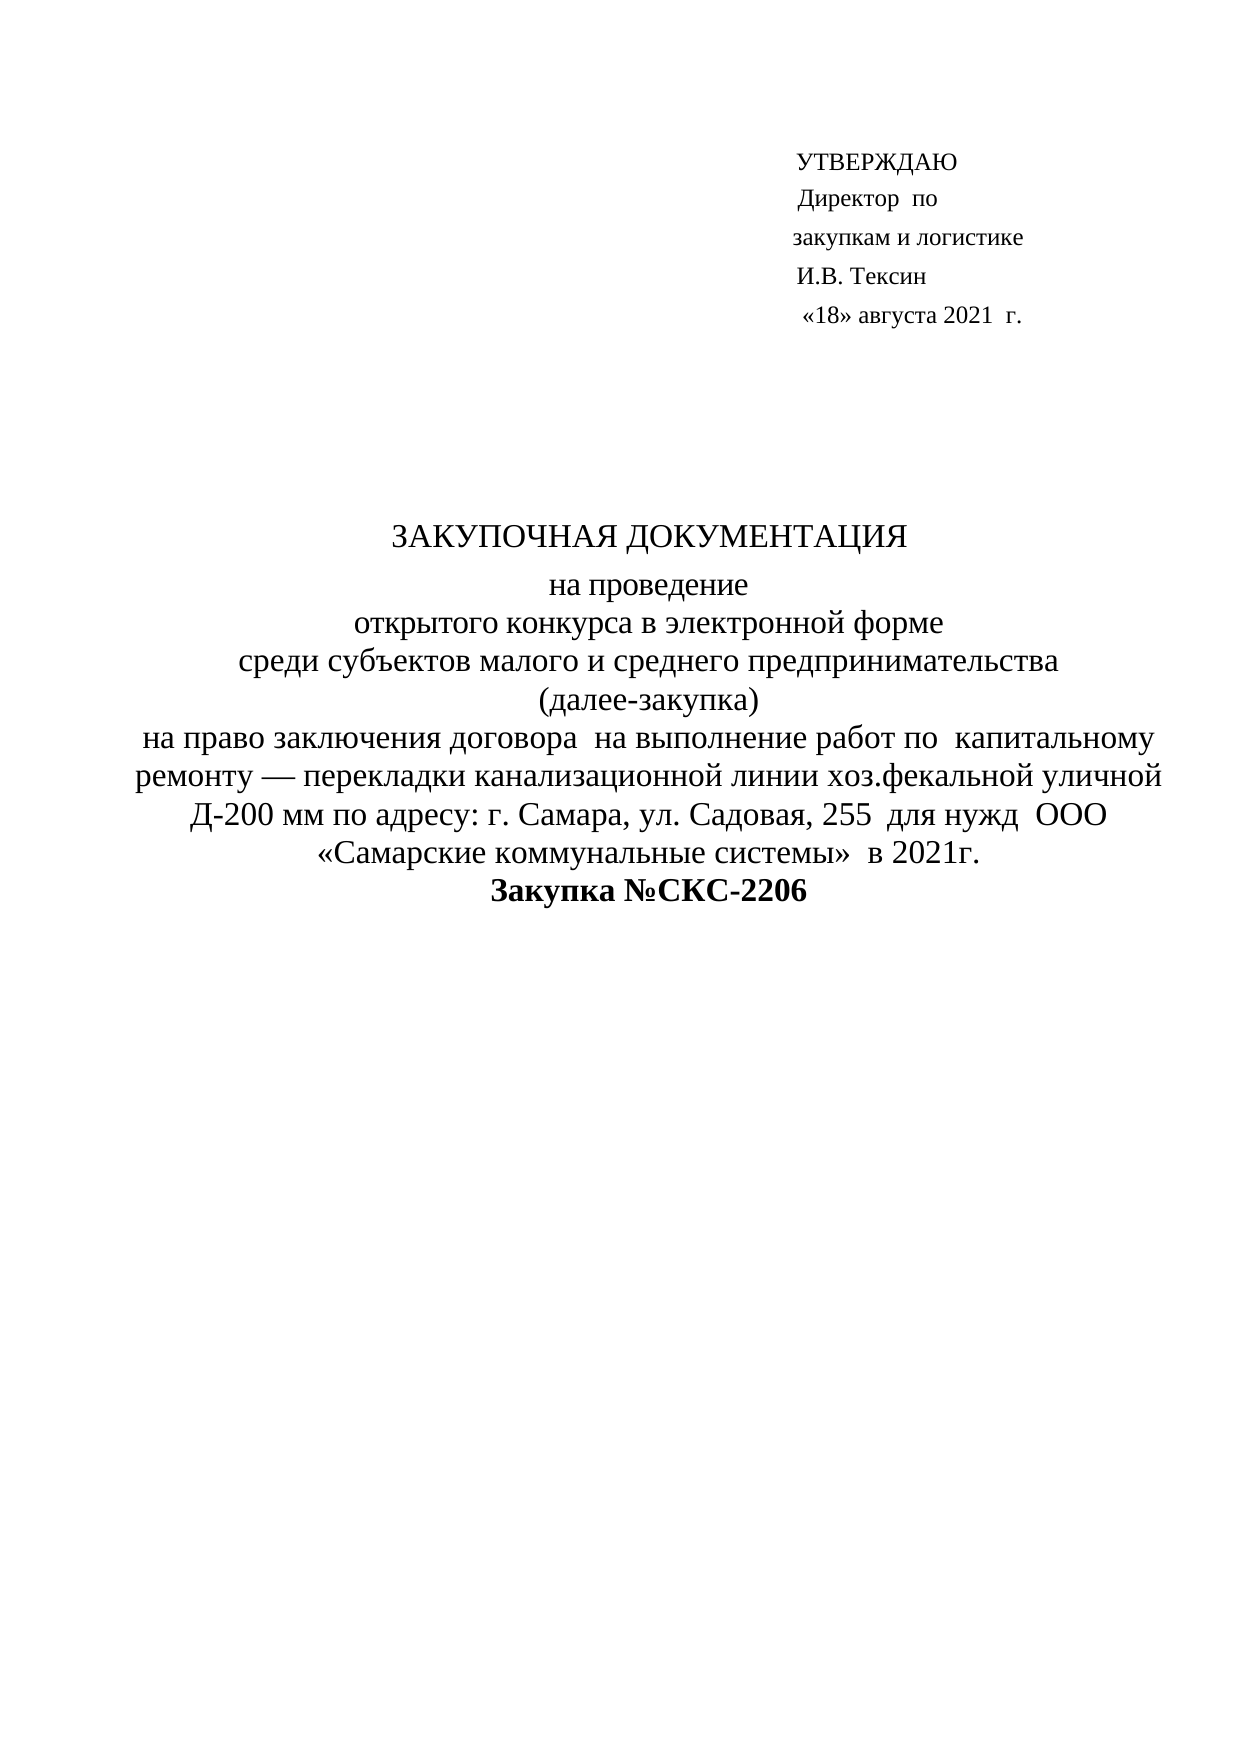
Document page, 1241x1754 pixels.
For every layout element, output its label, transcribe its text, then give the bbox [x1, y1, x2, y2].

text (далее-закупка) [131, 679, 1166, 717]
text И.В. Тексин [131, 261, 1166, 290]
text «18» августа 2021 г. [796, 300, 1168, 329]
text ЗАКУПОЧНАЯ ДОКУМЕНТАЦИЯ [131, 516, 1168, 554]
text среди субъектов малого и среднего предпринимательства [131, 641, 1166, 679]
text на право заключения договора на выполнение работ по капитальному ремонту — перекладки канализационной линии хоз.фекальной уличной Д-200 мм по адресу: г. Самара, ул. Садовая, 255 для нужд ООО «Самарские коммунальные системы» в 2021г. [131, 717, 1166, 871]
text УТВЕРЖДАЮ [796, 147, 1168, 175]
text Директор по [131, 183, 1166, 211]
text открытого конкурса в электронной форме [131, 602, 1166, 641]
text на проведение [131, 564, 1166, 602]
text Закупка №СКС-2206 [131, 871, 1166, 909]
text закупкам и логистике [131, 222, 1166, 251]
